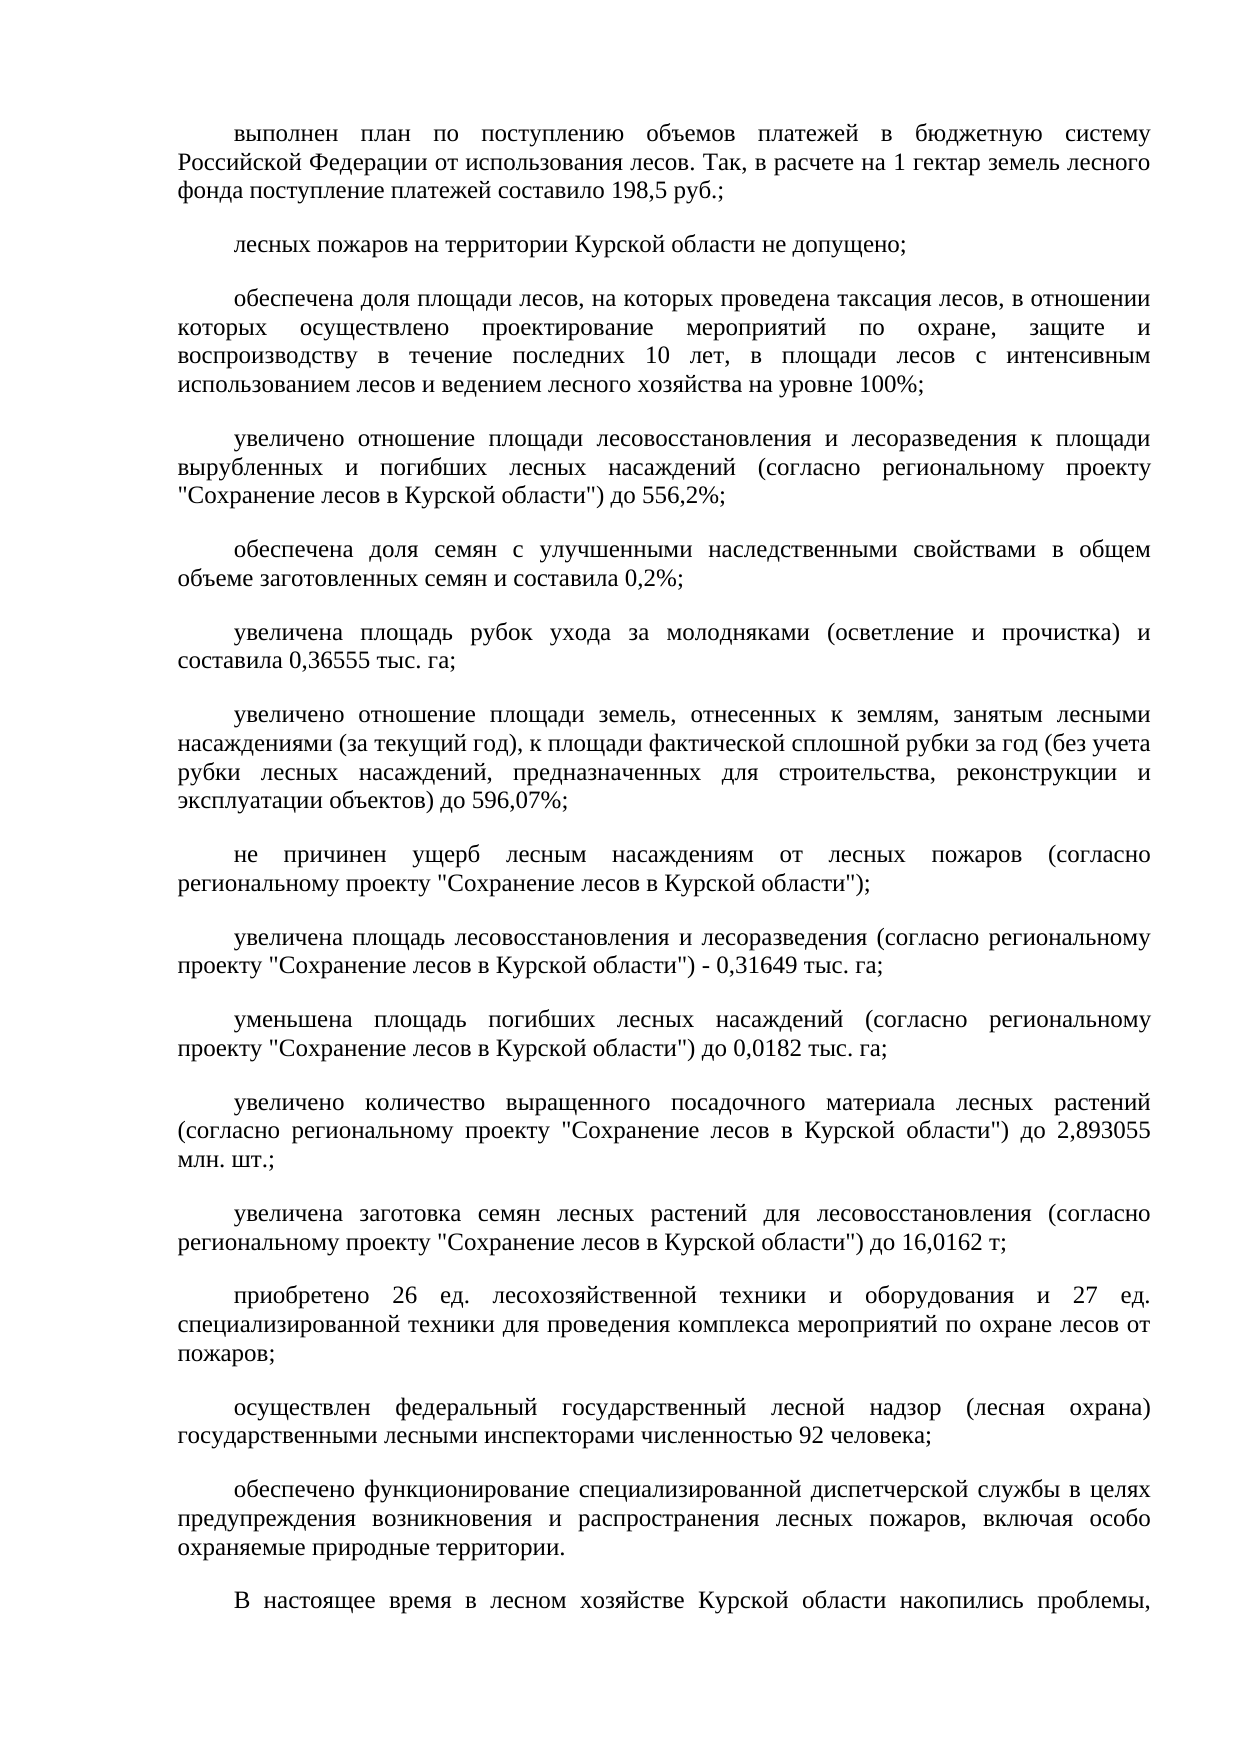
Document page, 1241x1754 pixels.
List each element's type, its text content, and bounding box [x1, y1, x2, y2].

text увеличена заготовка семян лесных растений для лесовосстановления (согласно региональному проекту "Сохранение лесов в Курской области") до 16,0162 т; [177, 1198, 1152, 1256]
text обеспечена доля семян с улучшенными наследственными свойствами в общем объеме заготовленных семян и составила 0,2%; [177, 534, 1152, 592]
text увеличена площадь рубок ухода за молодняками (осветление и прочистка) и составила 0,36555 тыс. га; [177, 617, 1152, 674]
text увеличено отношение площади земель, отнесенных к землям, занятым лесными насаждениями (за текущий год), к площади фактической сплошной рубки за год (без учета рубки лесных насаждений, предназначенных для строительства, реконструкции и эксплуатации объектов) до 596,07%; [177, 699, 1152, 814]
text увеличено количество выращенного посадочного материала лесных растений (согласно региональному проекту "Сохранение лесов в Курской области") до 2,893055 млн. шт.; [177, 1087, 1152, 1173]
text увеличено отношение площади лесовосстановления и лесоразведения к площади вырубленных и погибших лесных насаждений (согласно региональному проекту "Сохранение лесов в Курской области") до 556,2%; [177, 423, 1152, 509]
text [177, 1586, 1152, 1614]
text выполнен план по поступлению объемов платежей в бюджетную систему Российской Федерации от использования лесов. Так, в расчете на 1 гектар земель лесного фонда поступление платежей составило 198,5 руб.; [177, 118, 1152, 204]
text обеспечено функционирование специализированной диспетчерской службы в целях предупреждения возникновения и распространения лесных пожаров, включая особо охраняемые природные территории. [177, 1474, 1152, 1561]
text осуществлен федеральный государственный лесной надзор (лесная охрана) государственными лесными инспекторами численностью 92 человека; [177, 1392, 1152, 1449]
text уменьшена площадь погибших лесных насаждений (согласно региональному проекту "Сохранение лесов в Курской области") до 0,0182 тыс. га; [177, 1004, 1152, 1062]
text лесных пожаров на территории Курской области не допущено; [177, 229, 1152, 258]
text обеспечена доля площади лесов, на которых проведена таксация лесов, в отношении которых осуществлено проектирование мероприятий по охране, защите и воспроизводству в течение последних 10 лет, в площади лесов с интенсивным использованием лесов и ведением лесного хозяйства на уровне 100%; [177, 283, 1152, 398]
text не причинен ущерб лесным насаждениям от лесных пожаров (согласно региональному проекту "Сохранение лесов в Курской области"); [177, 839, 1152, 897]
text приобретено 26 ед. лесохозяйственной техники и оборудования и 27 ед. специализированной техники для проведения комплекса мероприятий по охране лесов от пожаров; [177, 1281, 1152, 1367]
text увеличена площадь лесовосстановления и лесоразведения (согласно региональному проекту "Сохранение лесов в Курской области") - 0,31649 тыс. га; [177, 922, 1152, 979]
